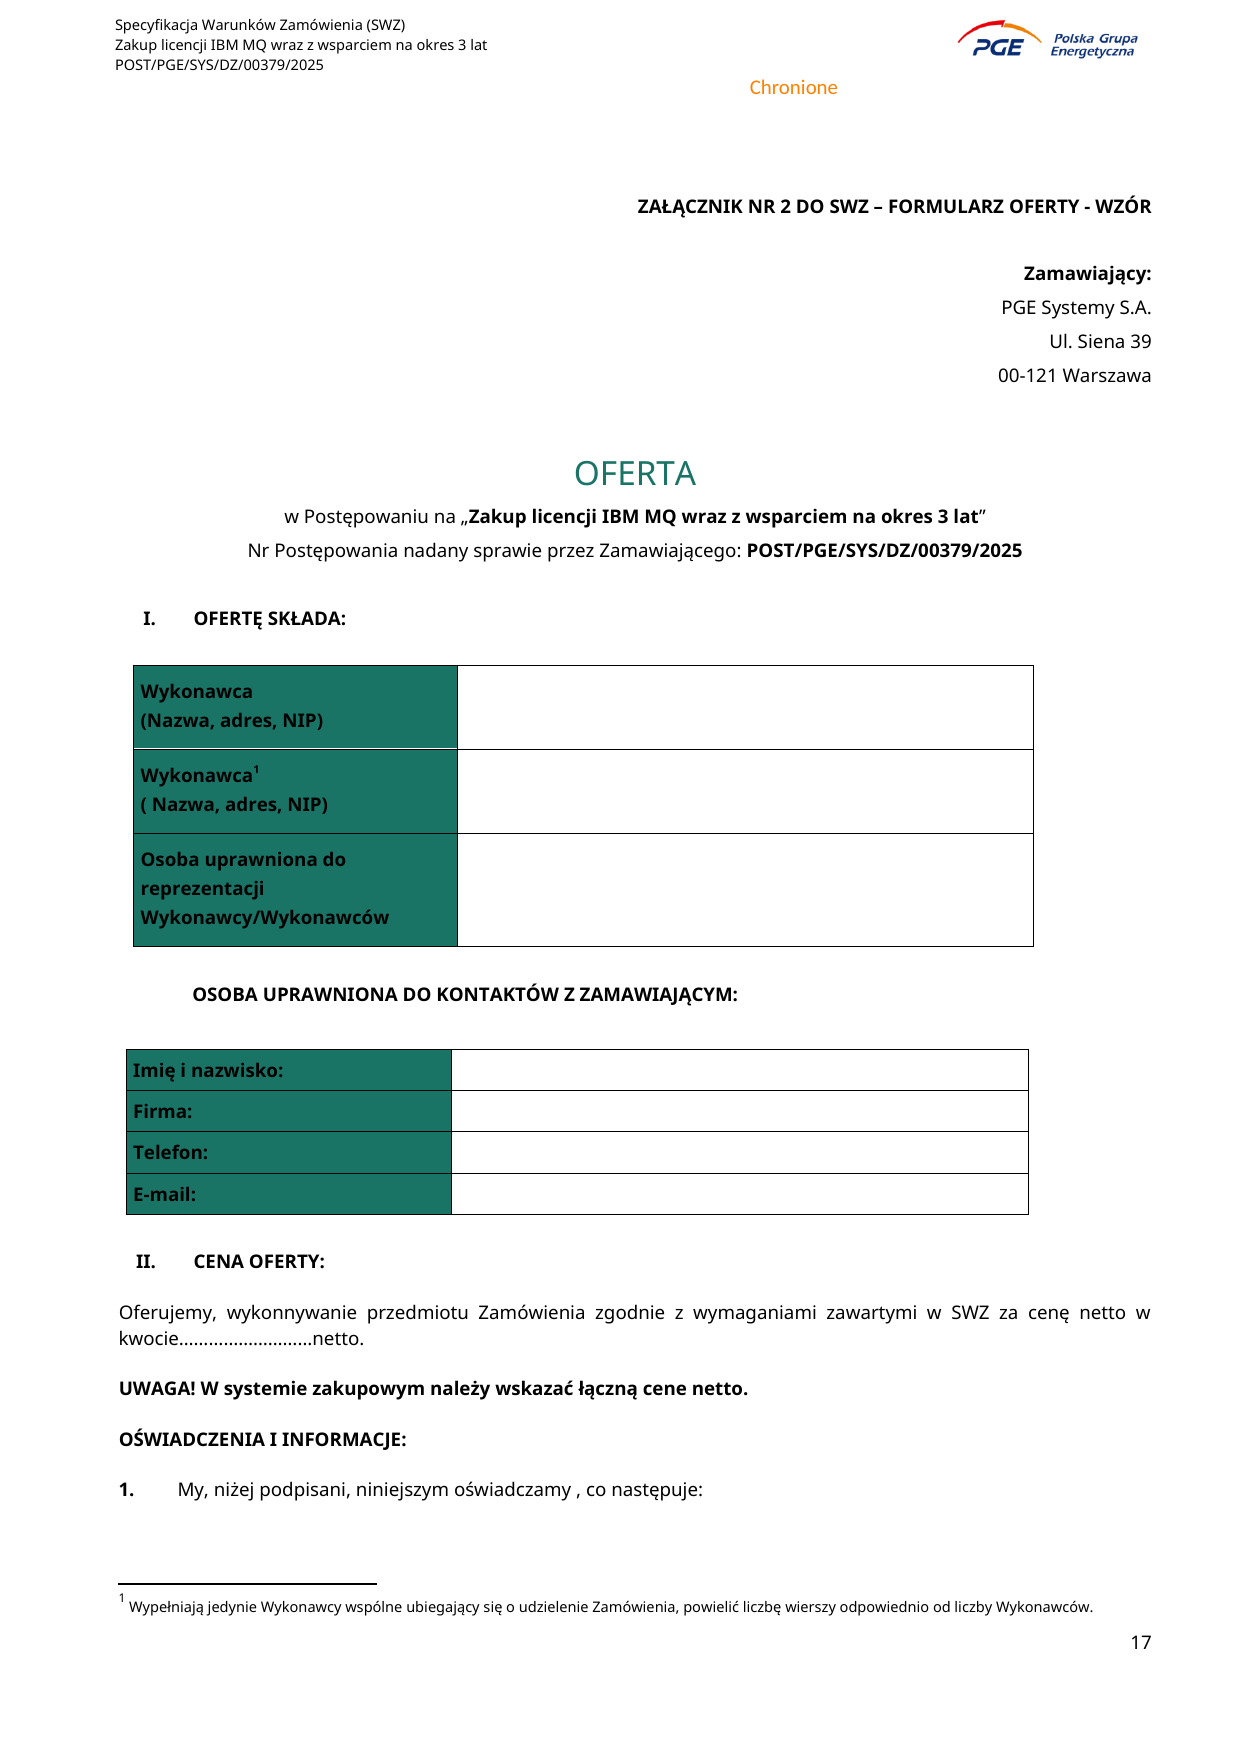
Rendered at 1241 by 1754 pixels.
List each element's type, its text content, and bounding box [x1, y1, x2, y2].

table_cell Firma: [127, 1091, 451, 1131]
text w Postępowaniu na „Zakup licencji IBM MQ wraz z wsparciem na okres 3 lat” [118, 503, 1152, 529]
table_header Imię i nazwisko: [127, 1050, 451, 1090]
text 00-121 Warszawa [118, 362, 1152, 388]
table_cell [452, 1132, 1028, 1173]
text PGE Systemy S.A. [118, 294, 1152, 320]
table_cell [458, 750, 1033, 833]
text Oferujemy, wykonnywanie przedmiotu Zamówienia zgodnie z wymaganiami zawartymi w SWZ za cenę netto w kwocie………………………netto. [118, 1299, 1152, 1350]
list OFERTĘ SKŁADA: [156, 605, 1152, 631]
table_cell [452, 1174, 1028, 1214]
table_cell Wykonawca ( Nazwa, adres, NIP) [134, 750, 457, 833]
picture [941, 14, 1153, 78]
table_header [452, 1050, 1028, 1090]
text My, niżej podpisani, niniejszym oświadczamy , co następuje: [118, 1476, 1152, 1502]
table_header Wykonawca (Nazwa, adres, NIP) [134, 666, 457, 748]
text UWAGA! W systemie zakupowym należy wskazać łączną cene netto. [118, 1375, 1152, 1401]
text Zamawiający: [118, 261, 1152, 286]
list CENA OFERTY: [156, 1249, 1152, 1274]
table_cell [458, 834, 1033, 946]
text ZAŁĄCZNIK NR 2 DO SWZ – FORMULARZ OFERTY - WZÓR [118, 193, 1152, 218]
text OŚWIADCZENIA I INFORMACJE: [118, 1426, 1152, 1451]
table_header [458, 666, 1033, 748]
table_cell Telefon: [127, 1132, 451, 1173]
text OFERTA [118, 450, 1152, 495]
table_cell Osoba uprawniona do reprezentacji Wykonawcy/Wykonawców [134, 834, 457, 946]
table_cell [452, 1091, 1028, 1131]
table_cell E-mail: [127, 1174, 451, 1214]
text Nr Postępowania nadany sprawie przez Zamawiającego: POST/PGE/SYS/DZ/00379/2025 [118, 537, 1152, 563]
text OSOBA UPRAWNIONA DO KONTAKTÓW Z ZAMAWIAJĄCYM: [118, 981, 1152, 1006]
text Ul. Siena 39 [118, 328, 1152, 354]
